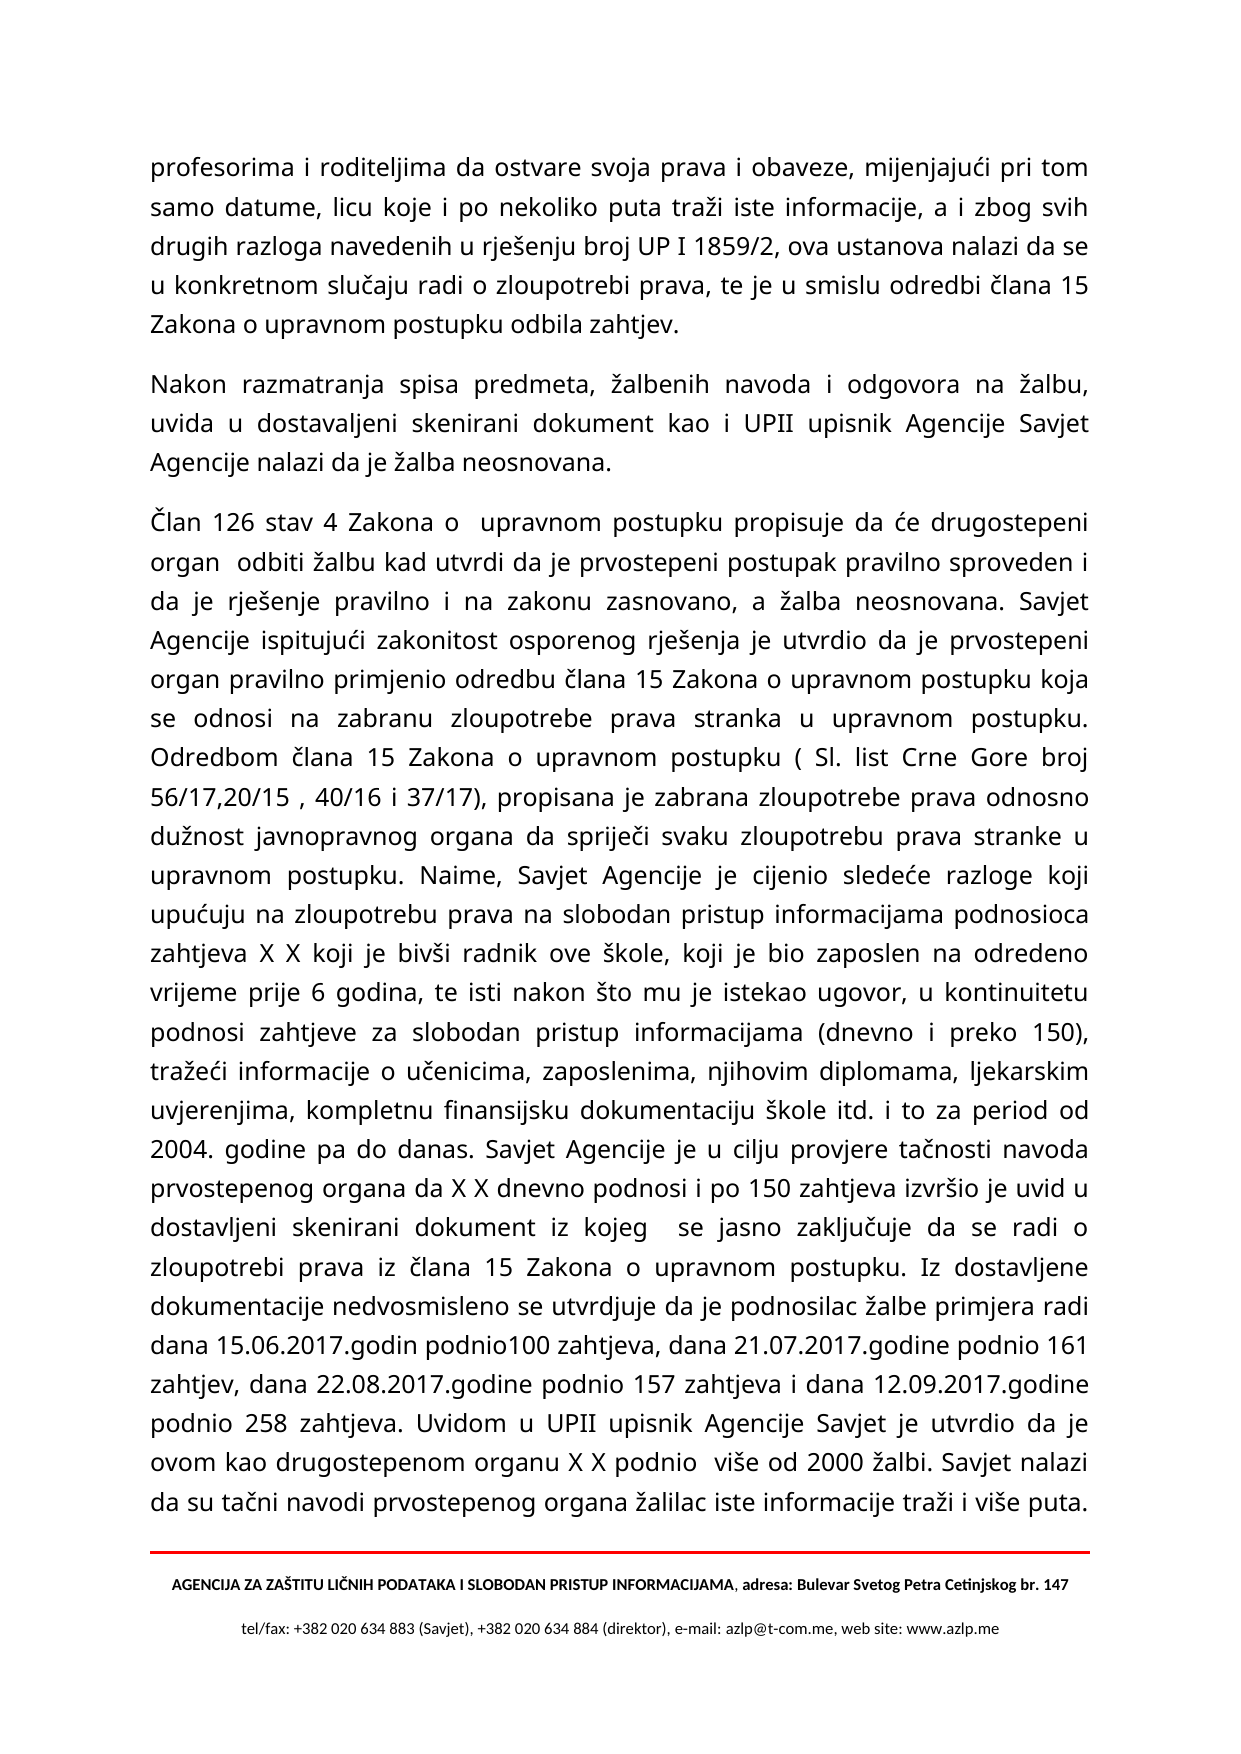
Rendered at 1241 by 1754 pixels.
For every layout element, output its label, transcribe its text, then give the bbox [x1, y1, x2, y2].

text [150, 150, 1090, 341]
text Nakon razmatranja spisa predmeta, žalbenih navoda i odgovora na žalbu, uvida u dostavaljeni skenirani dokument kao i UPII upisnik Agencije Savjet Agencije nalazi da je žalba neosnovana. [150, 367, 1090, 479]
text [150, 505, 1090, 1518]
